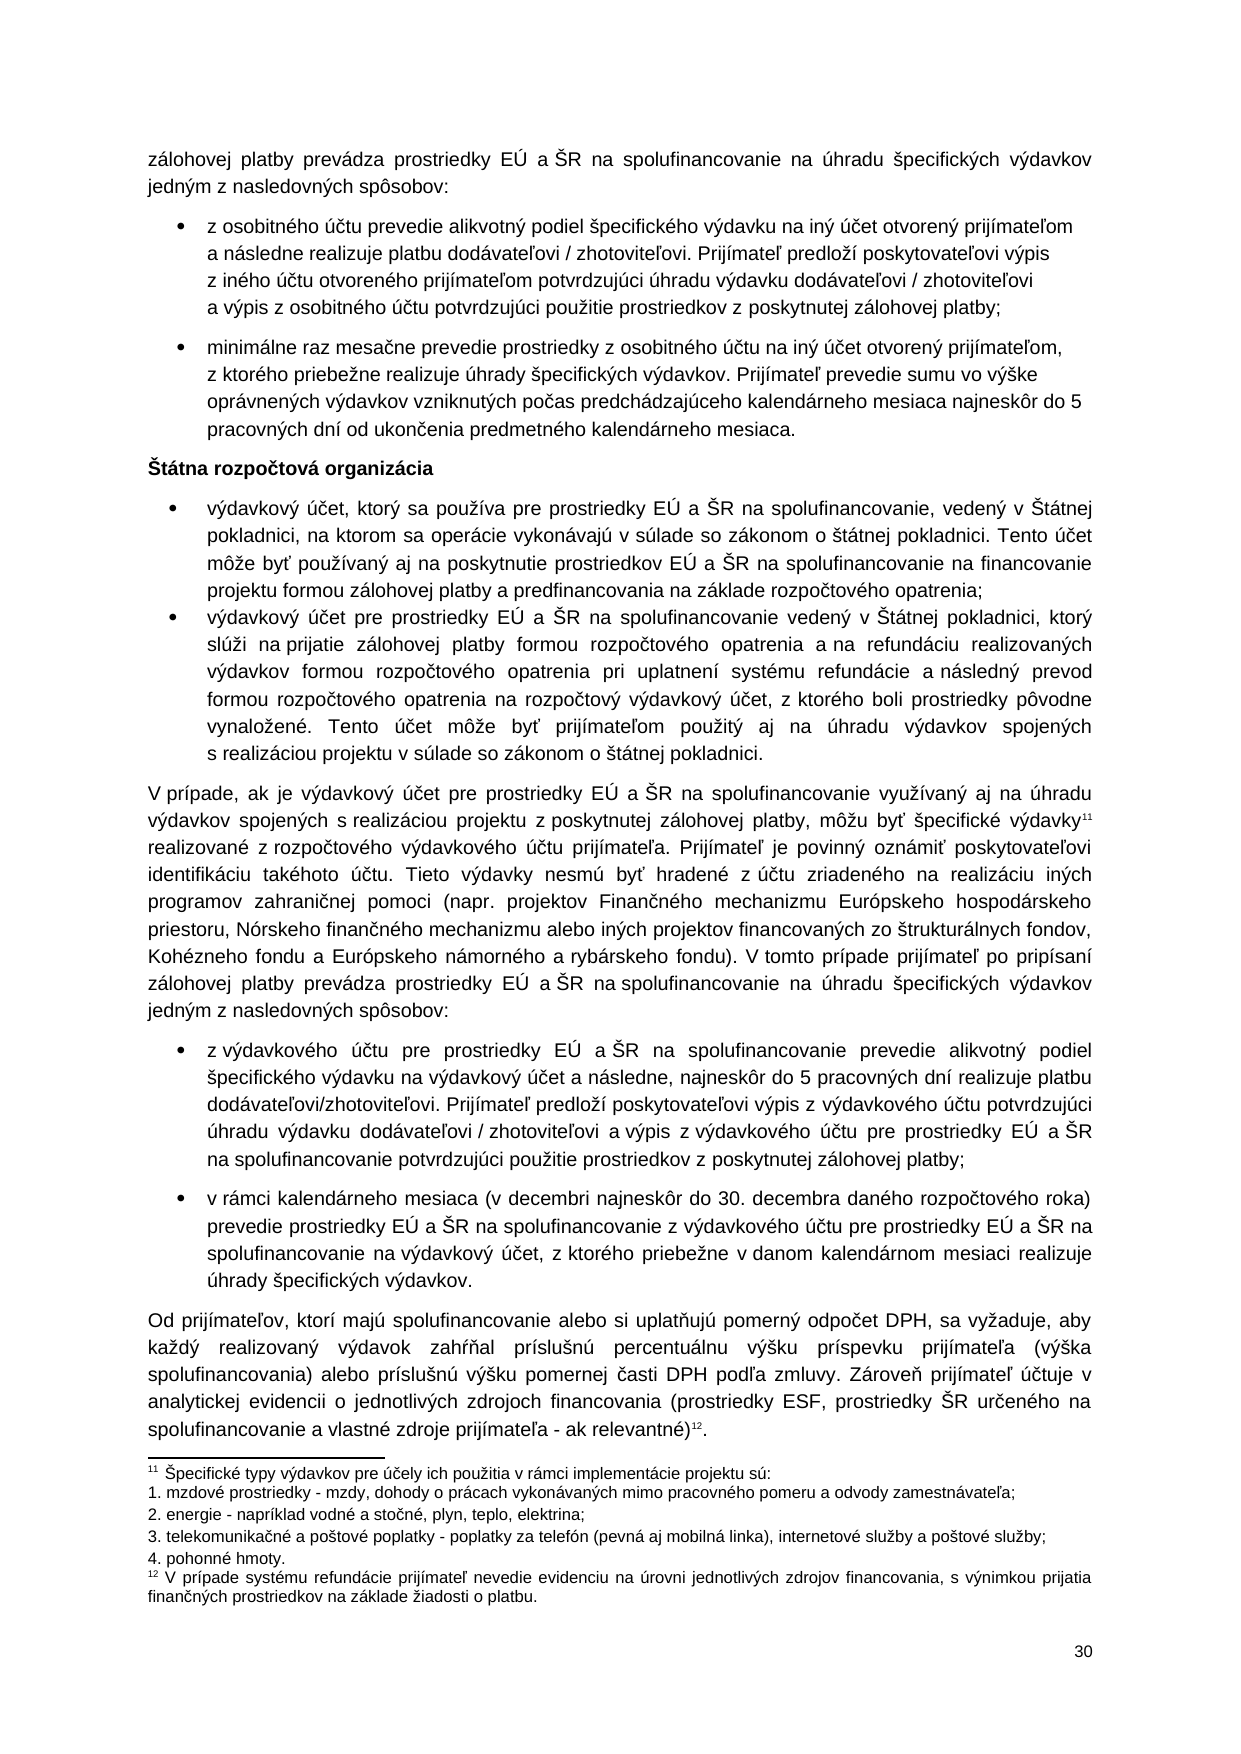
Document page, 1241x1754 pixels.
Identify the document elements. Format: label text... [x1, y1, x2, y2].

list výdavkový účet, ktorý sa používa pre prostriedky EÚ a ŠR na spolufinancovanie, vedený v Štátnej pokladnici, na ktorom sa operácie vykonávajú v súlade so zákonom o štátnej pokladnici. Tento účet môže byť používaný aj na poskytnutie prostriedkov EÚ a ŠR na spolufinancovanie na financovanie projektu formou zálohovej platby a predfinancovania na základe rozpočtového opatrenia; [169, 497, 1092, 601]
text Od prijímateľov, ktorí majú spolufinancovanie alebo si uplatňujú pomerný odpočet DPH, sa vyžaduje, aby každý realizovaný výdavok zahŕňal príslušnú percentuálnu výšku príspevku prijímateľa (výška spolufinancovania) alebo príslušnú výšku pomernej časti DPH podľa zmluvy. Zároveň prijímateľ účtuje v analytickej evidencii o jednotlivých zdrojoch financovania (prostriedky ESF, prostriedky ŠR určeného na spolufinancovanie a vlastné zdroje prijímateľa - ak relevantné). [148, 1309, 1092, 1440]
text V prípade, ak je výdavkový účet pre prostriedky EÚ a ŠR na spolufinancovanie využívaný aj na úhradu výdavkov spojených s realizáciou projektu z poskytnutej zálohovej platby, môžu byť špecifické výdavky realizované z rozpočtového výdavkového účtu prijímateľa. Prijímateľ je povinný oznámiť poskytovateľovi identifikáciu takéhoto účtu. Tieto výdavky nesmú byť hradené z účtu zriadeného na realizáciu iných programov zahraničnej pomoci (napr. projektov Finančného mechanizmu Európskeho hospodárskeho priestoru, Nórskeho finančného mechanizmu alebo iných projektov financovaných zo štrukturálnych fondov, Kohézneho fondu a Európskeho námorného a rybárskeho fondu). V tomto prípade prijímateľ po pripísaní zálohovej platby prevádza prostriedky EÚ a ŠR na spolufinancovanie na úhradu špecifických výdavkov jedným z nasledovných spôsobov: [148, 782, 1092, 1022]
text Štátna rozpočtová organizácia [148, 457, 1092, 480]
text z osobitného účtu prevedie alikvotný podiel špecifického výdavku na iný účet otvorený prijímateľom a následne realizuje platbu dodávateľovi / zhotoviteľovi. Prijímateľ predloží poskytovateľovi výpis z iného účtu otvoreného prijímateľom potvrdzujúci úhradu výdavku dodávateľovi / zhotoviteľovi a výpis z osobitného účtu potvrdzujúci použitie prostriedkov z poskytnutej zálohovej platby; [177, 214, 1092, 319]
text z výdavkového účtu pre prostriedky EÚ a ŠR na spolufinancovanie prevedie alikvotný podiel špecifického výdavku na výdavkový účet a následne, najneskôr do 5 pracovných dní realizuje platbu dodávateľovi/zhotoviteľovi. Prijímateľ predloží poskytovateľovi výpis z výdavkového účtu potvrdzujúci úhradu výdavku dodávateľovi / zhotoviteľovi a výpis z výdavkového účtu pre prostriedky EÚ a ŠR na spolufinancovanie potvrdzujúci použitie prostriedkov z poskytnutej zálohovej platby; [177, 1039, 1092, 1170]
text v rámci kalendárneho mesiaca (v decembri najneskôr do 30. decembra daného rozpočtového roka) prevedie prostriedky EÚ a ŠR na spolufinancovanie z výdavkového účtu pre prostriedky EÚ a ŠR na spolufinancovanie na výdavkový účet, z ktorého priebežne v danom kalendárnom mesiaci realizuje úhrady špecifických výdavkov. [177, 1187, 1092, 1292]
list výdavkový účet pre prostriedky EÚ a ŠR na spolufinancovanie vedený v Štátnej pokladnici, ktorý slúži na prijatie zálohovej platby formou rozpočtového opatrenia a na refundáciu realizovaných výdavkov formou rozpočtového opatrenia pri uplatnení systému refundácie a následný prevod formou rozpočtového opatrenia na rozpočtový výdavkový účet, z ktorého boli prostriedky pôvodne vynaložené. Tento účet môže byť prijímateľom použitý aj na úhradu výdavkov spojených s realizáciou projektu v súlade so zákonom o štátnej pokladnici. [169, 606, 1092, 764]
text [148, 148, 1092, 198]
text minimálne raz mesačne prevedie prostriedky z osobitného účtu na iný účet otvorený prijímateľom, z ktorého priebežne realizuje úhrady špecifických výdavkov. Prijímateľ prevedie sumu vo výške oprávnených výdavkov vzniknutých počas predchádzajúceho kalendárneho mesiaca najneskôr do 5 pracovných dní od ukončenia predmetného kalendárneho mesiaca. [177, 336, 1092, 440]
